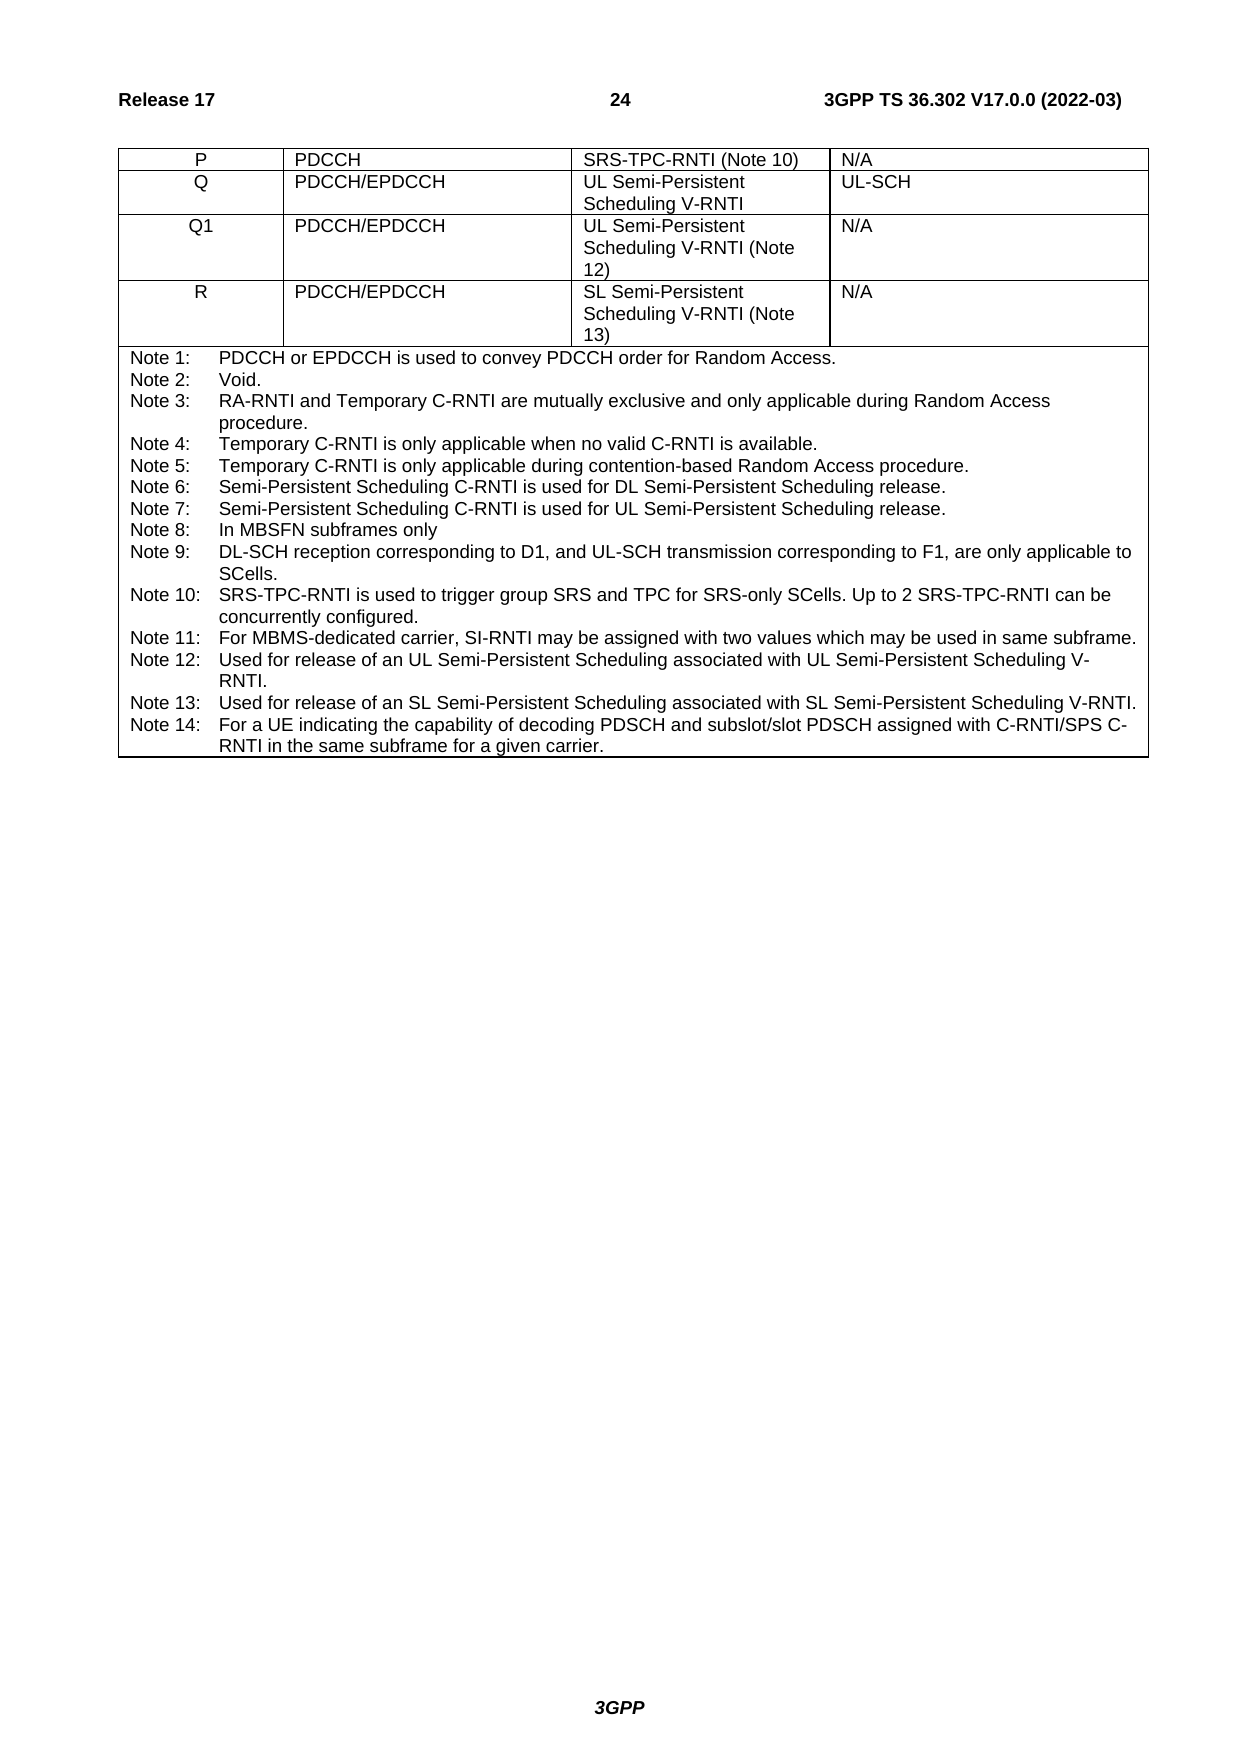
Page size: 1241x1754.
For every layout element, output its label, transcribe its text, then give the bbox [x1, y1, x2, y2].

table_cell SRS-TPC-RNTI (Note 10) [572, 149, 829, 170]
table_cell N/A [831, 149, 1148, 170]
table_cell PDCCH/EPDCCH [284, 281, 571, 346]
table_cell Note 1: PDCCH or EPDCCH is used to convey PDCCH order for Random Access. Note 2: Void. Note 3: RA-RNTI and Temporary C-RNTI are mutually exclusive and only applicable during Random Access procedure. Note 4: Temporary C-RNTI is only applicable when no valid C-RNTI is available. Note 5: Temporary C-RNTI is only applicable during contention-based Random Access procedure. Note 6: Semi-Persistent Scheduling C-RNTI is used for DL Semi-Persistent Scheduling release. Note 7: Semi-Persistent Scheduling C-RNTI is used for UL Semi-Persistent Scheduling release. Note 8: In MBSFN subframes only Note 9: DL-SCH reception corresponding to D1, and UL-SCH transmission corresponding to F1, are only applicable to SCells. Note 10: SRS-TPC-RNTI is used to trigger group SRS and TPC for SRS-only SCells. Up to 2 SRS-TPC-RNTI can be concurrently configured. Note 11: For MBMS-dedicated carrier, SI-RNTI may be assigned with two values which may be used in same subframe. Note 12: Used for release of an UL Semi-Persistent Scheduling associated with UL Semi-Persistent Scheduling V-RNTI. Note 13: Used for release of an SL Semi-Persistent Scheduling associated with SL Semi-Persistent Scheduling V-RNTI. Note 14: For a UE indicating the capability of decoding PDSCH and subslot/slot PDSCH assigned with C-RNTI/SPS C-RNTI in the same subframe for a given carrier. [119, 347, 1148, 756]
table_cell R [119, 281, 283, 346]
table_cell SL Semi-Persistent Scheduling V-RNTI (Note 13) [572, 281, 829, 346]
table_cell N/A [831, 215, 1148, 280]
table_cell UL-SCH [831, 171, 1148, 214]
table_cell PDCCH [284, 149, 571, 170]
table_cell Q1 [119, 215, 283, 280]
table_cell PDCCH/EPDCCH [284, 215, 571, 280]
table_cell UL Semi-Persistent Scheduling V-RNTI (Note 12) [572, 215, 829, 280]
table_cell P [119, 149, 283, 170]
table_cell Q [119, 171, 283, 214]
table_cell N/A [831, 281, 1148, 346]
table_cell PDCCH/EPDCCH [284, 171, 571, 214]
table_cell UL Semi-Persistent Scheduling V-RNTI [572, 171, 829, 214]
